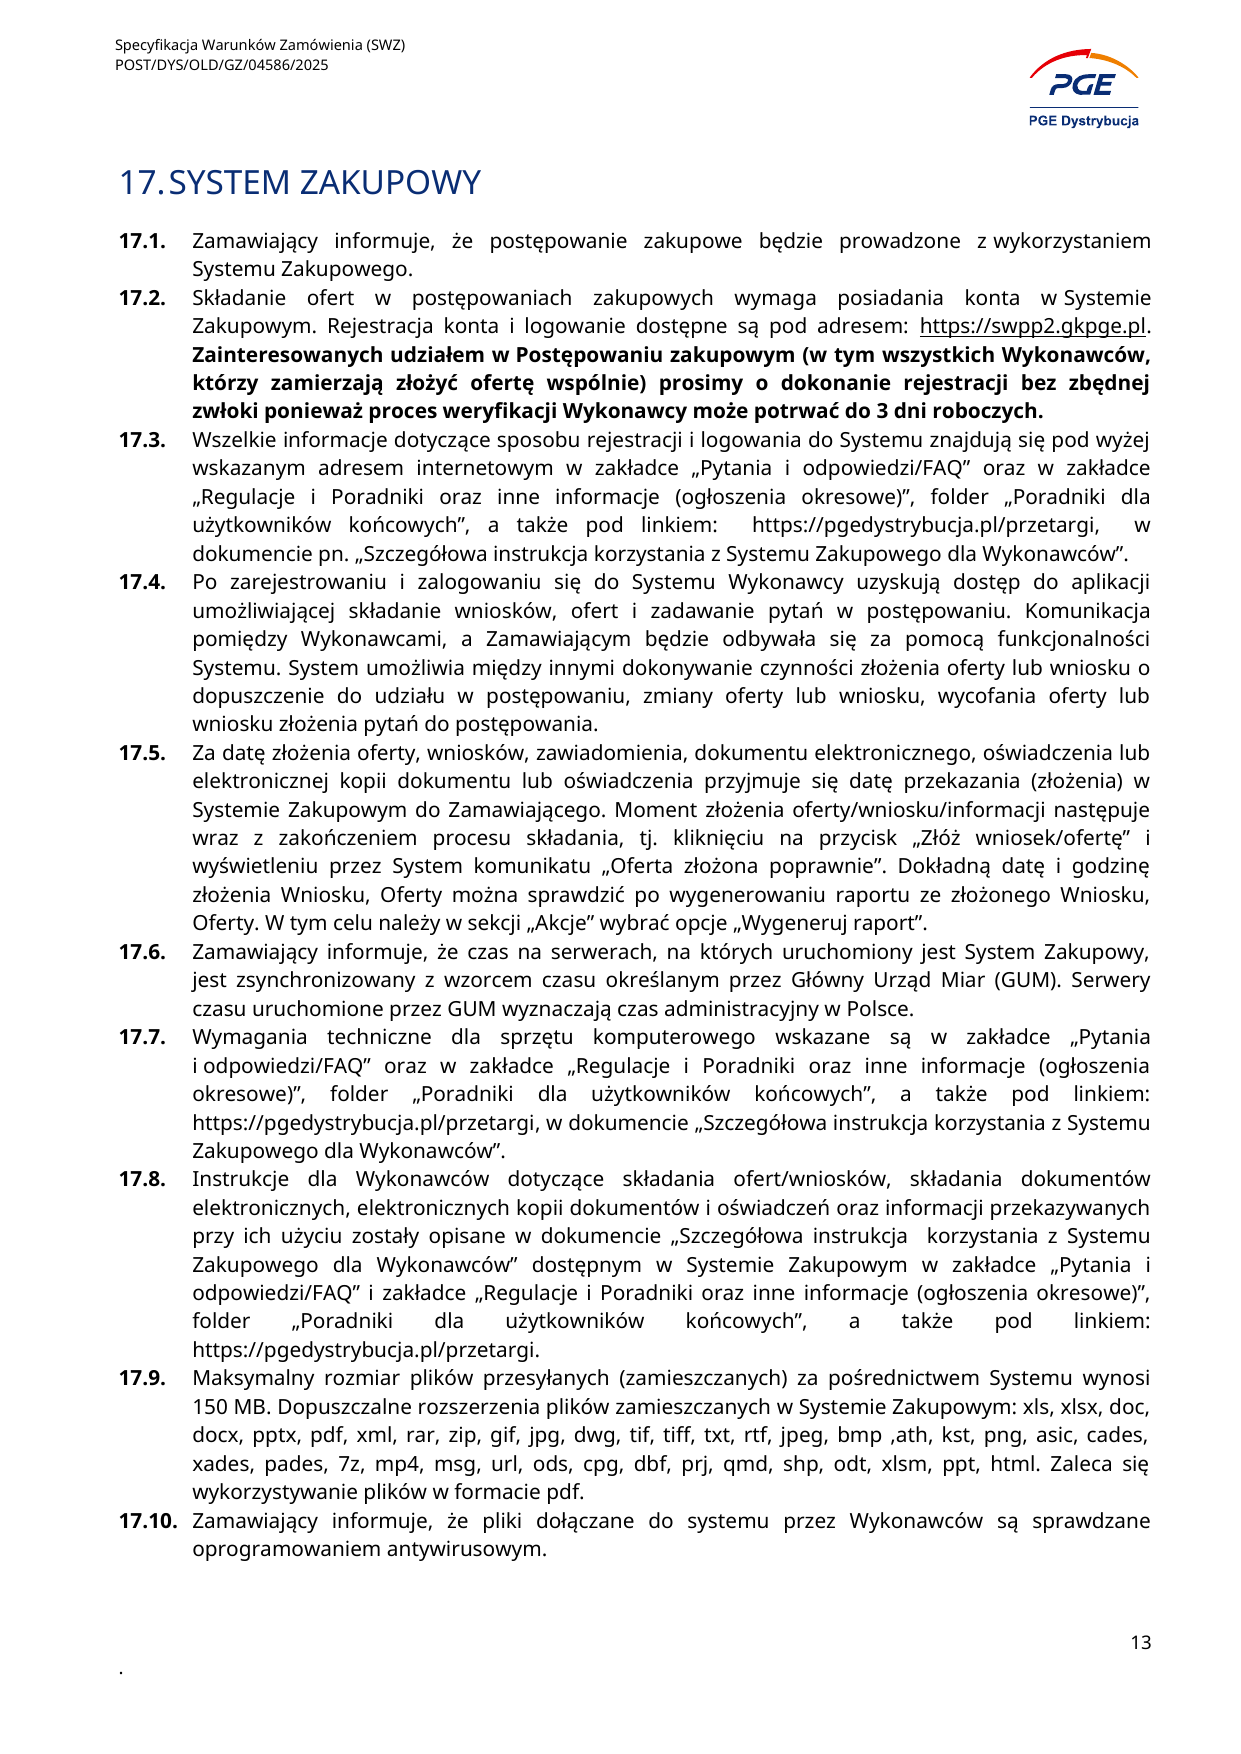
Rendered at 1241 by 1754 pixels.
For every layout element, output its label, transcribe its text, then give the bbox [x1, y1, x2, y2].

list Za datę złożenia oferty, wniosków, zawiadomienia, dokumentu elektronicznego, oświadczenia lub elektronicznej kopii dokumentu lub oświadczenia przyjmuje się datę przekazania (złożenia) w Systemie Zakupowym do Zamawiającego. Moment złożenia oferty/wniosku/informacji następuje wraz z zakończeniem procesu składania, tj. kliknięciu na przycisk „Złóż wniosek/ofertę” i wyświetleniu przez System komunikatu „Oferta złożona poprawnie”. Dokładną datę i godzinę złożenia Wniosku, Oferty można sprawdzić po wygenerowaniu raportu ze złożonego Wniosku, Oferty. W tym celu należy w sekcji „Akcje” wybrać opcje „Wygeneruj raport”. [118, 738, 1152, 937]
list Składanie ofert w postępowaniach zakupowych wymaga posiadania konta w Systemie Zakupowym. Rejestracja konta i logowanie dostępne są pod adresem: https://swpp2.gkpge.pl. Zainteresowanych udziałem w Postępowaniu zakupowym (w tym wszystkich Wykonawców, którzy zamierzają złożyć ofertę wspólnie) prosimy o dokonanie rejestracji bez zbędnej zwłoki ponieważ proces weryfikacji Wykonawcy może potrwać do 3 dni roboczych. [118, 283, 1152, 425]
list Instrukcje dla Wykonawców dotyczące składania ofert/wniosków, składania dokumentów elektronicznych, elektronicznych kopii dokumentów i oświadczeń oraz informacji przekazywanych przy ich użyciu zostały opisane w dokumencie „Szczegółowa instrukcja korzystania z Systemu Zakupowego dla Wykonawców” dostępnym w Systemie Zakupowym w zakładce „Pytania i odpowiedzi/FAQ” i zakładce „Regulacje i Poradniki oraz inne informacje (ogłoszenia okresowe)”, folder „Poradniki dla użytkowników końcowych”, a także pod linkiem: https://pgedystrybucja.pl/przetargi. [118, 1164, 1152, 1363]
list Maksymalny rozmiar plików przesyłanych (zamieszczanych) za pośrednictwem Systemu wynosi 150 MB. Dopuszczalne rozszerzenia plików zamieszczanych w Systemie Zakupowym: xls, xlsx, doc, docx, pptx, pdf, xml, rar, zip, gif, jpg, dwg, tif, tiff, txt, rtf, jpeg, bmp ,ath, kst, png, asic, cades, xades, pades, 7z, mp4, msg, url, ods, cpg, dbf, prj, qmd, shp, odt, xlsm, ppt, html. Zaleca się wykorzystywanie plików w formacie pdf. [118, 1363, 1152, 1506]
list Po zarejestrowaniu i zalogowaniu się do Systemu Wykonawcy uzyskują dostęp do aplikacji umożliwiającej składanie wniosków, ofert i zadawanie pytań w postępowaniu. Komunikacja pomiędzy Wykonawcami, a Zamawiającym będzie odbywała się za pomocą funkcjonalności Systemu. System umożliwia między innymi dokonywanie czynności złożenia oferty lub wniosku o dopuszczenie do udziału w postępowaniu, zmiany oferty lub wniosku, wycofania oferty lub wniosku złożenia pytań do postępowania. [118, 567, 1152, 738]
list Wszelkie informacje dotyczące sposobu rejestracji i logowania do Systemu znajdują się pod wyżej wskazanym adresem internetowym w zakładce „Pytania i odpowiedzi/FAQ” oraz w zakładce „Regulacje i Poradniki oraz inne informacje (ogłoszenia okresowe)”, folder „Poradniki dla użytkowników końcowych”, a także pod linkiem: https://pgedystrybucja.pl/przetargi, w dokumencie pn. „Szczegółowa instrukcja korzystania z Systemu Zakupowego dla Wykonawców”. [118, 425, 1152, 567]
list Zamawiający informuje, że postępowanie zakupowe będzie prowadzone z wykorzystaniem Systemu Zakupowego. [118, 226, 1152, 283]
list Wymagania techniczne dla sprzętu komputerowego wskazane są w zakładce „Pytania i odpowiedzi/FAQ” oraz w zakładce „Regulacje i Poradniki oraz inne informacje (ogłoszenia okresowe)”, folder „Poradniki dla użytkowników końcowych”, a także pod linkiem: https://pgedystrybucja.pl/przetargi, w dokumencie „Szczegółowa instrukcja korzystania z Systemu Zakupowego dla Wykonawców”. [118, 1022, 1152, 1164]
subtitle SYSTEM ZAKUPOWY [118, 159, 1152, 204]
list Zamawiający informuje, że pliki dołączane do systemu przez Wykonawców są sprawdzane oprogramowaniem antywirusowym. [118, 1506, 1152, 1563]
list Zamawiający informuje, że czas na serwerach, na których uruchomiony jest System Zakupowy, jest zsynchronizowany z wzorcem czasu określanym przez Główny Urząd Miar (GUM). Serwery czasu uruchomione przez GUM wyznaczają czas administracyjny w Polsce. [118, 937, 1152, 1022]
